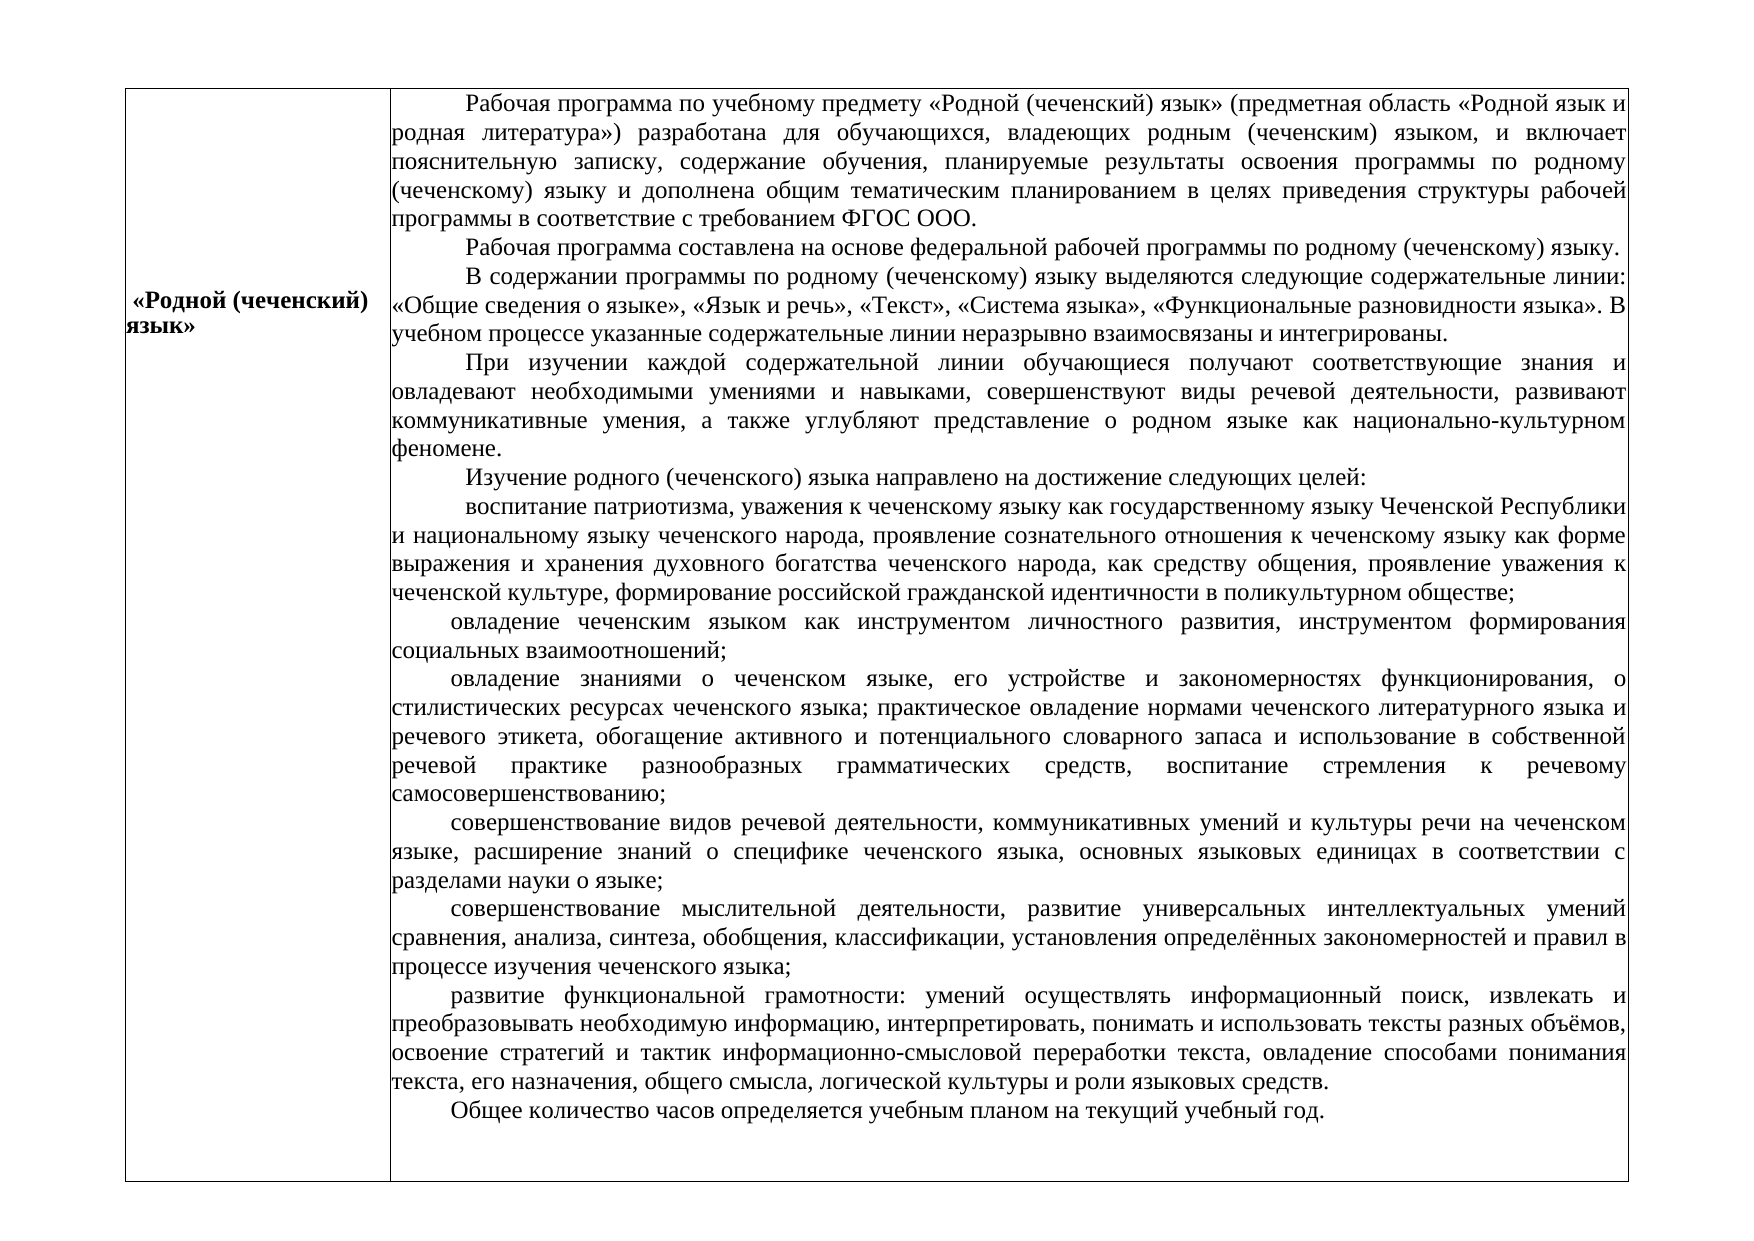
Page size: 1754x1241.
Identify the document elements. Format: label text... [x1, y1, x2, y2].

table_cell Рабочая программа по учебному предмету «Родной (чеченский) язык» (предметная область «Родной язык и родная литература») разработана для обучающихся, владеющих родным (чеченским) языком, и включает пояснительную записку, содержание обучения, планируемые результаты освоения программы по родному (чеченскому) языку и дополнена общим тематическим планированием в целях приведения структуры рабочей программы в соответствие с требованием ФГОС ООО. Рабочая программа составлена на основе федеральной рабочей программы по родному (чеченскому) языку. В содержании программы по родному (чеченскому) языку выделяются следующие содержательные линии: «Общие сведения о языке», «Язык и речь», «Текст», «Система языка», «Функциональные разновидности языка». В учебном процессе указанные содержательные линии неразрывно взаимосвязаны и интегрированы. При изучении каждой содержательной линии обучающиеся получают соответствующие знания и овладевают необходимыми умениями и навыками, совершенствуют виды речевой деятельности, развивают коммуникативные умения, а также углубляют представление о родном языке как национально-культурном феномене. Изучение родного (чеченского) языка направлено на достижение следующих целей: воспитание патриотизма, уважения к чеченскому языку как государственному языку Чеченской Республики и национальному языку чеченского народа, проявление сознательного отношения к чеченскому языку как форме выражения и хранения духовного богатства чеченского народа, как средству общения, проявление уважения к чеченской культуре, формирование российской гражданской идентичности в поликультурном обществе; овладение чеченским языком как инструментом личностного развития, инструментом формирования социальных взаимоотношений; овладение знаниями о чеченском языке, его устройстве и закономерностях функционирования, о стилистических ресурсах чеченского языка; практическое овладение нормами чеченского литературного языка и речевого этикета, обогащение активного и потенциального словарного запаса и использование в собственной речевой практике разнообразных грамматических средств, воспитание стремления к речевому самосовершенствованию; совершенствование видов речевой деятельности, коммуникативных умений и культуры речи на чеченском языке, расширение знаний о специфике чеченского языка, основных языковых единицах в соответствии с разделами науки о языке; совершенствование мыслительной деятельности, развитие универсальных интеллектуальных умений сравнения, анализа, синтеза, обобщения, классификации, установления определённых закономерностей и правил в процессе изучения чеченского языка; развитие функциональной грамотности: умений осуществлять информационный поиск, извлекать и преобразовывать необходимую информацию, интерпретировать, понимать и использовать тексты разных объёмов, освоение стратегий и тактик информационно-смысловой переработки текста, овладение способами понимания текста, его назначения, общего смысла, логической культуры и роли языковых средств. Общее количество часов определяется учебным планом на текущий учебный год. [391, 89, 1628, 1181]
table_cell «Родной (чеченский) язык» [126, 89, 390, 1181]
